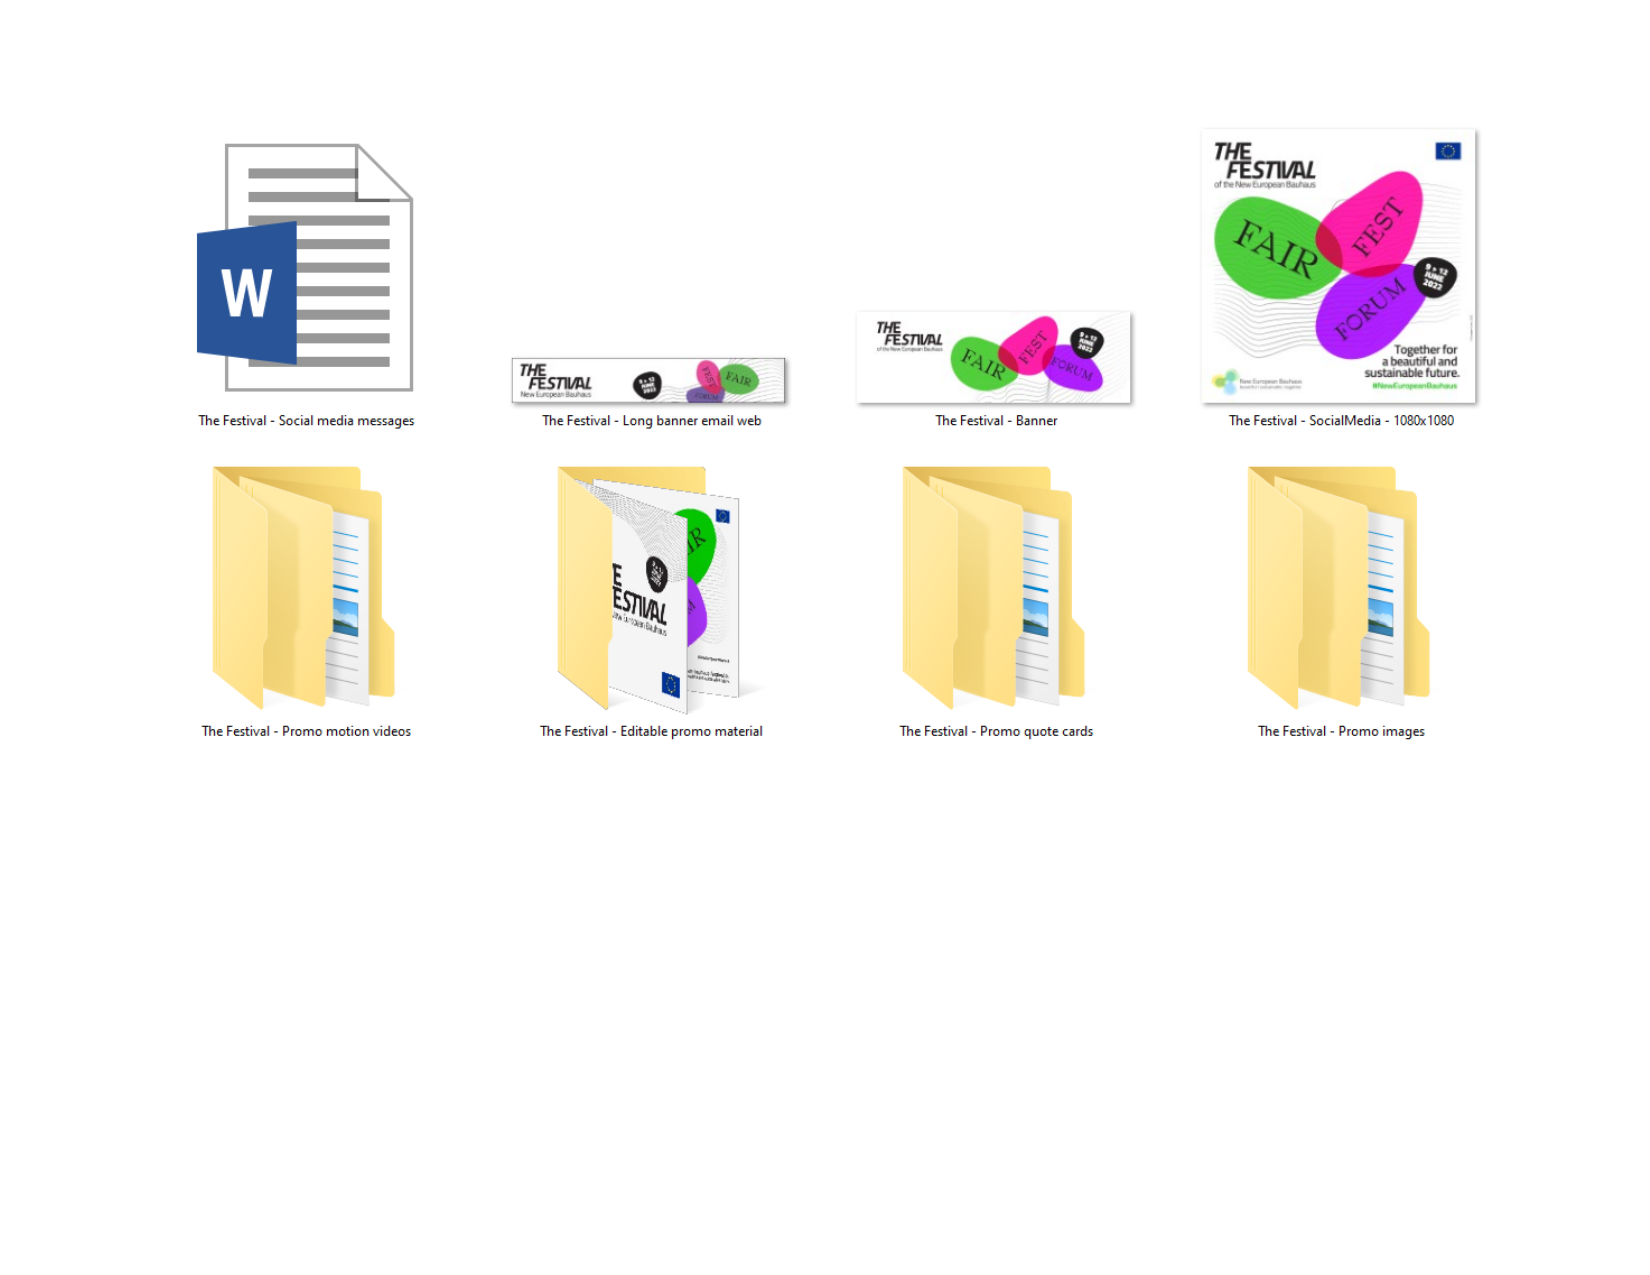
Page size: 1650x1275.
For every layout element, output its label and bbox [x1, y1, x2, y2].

picture [150, 118, 1500, 746]
